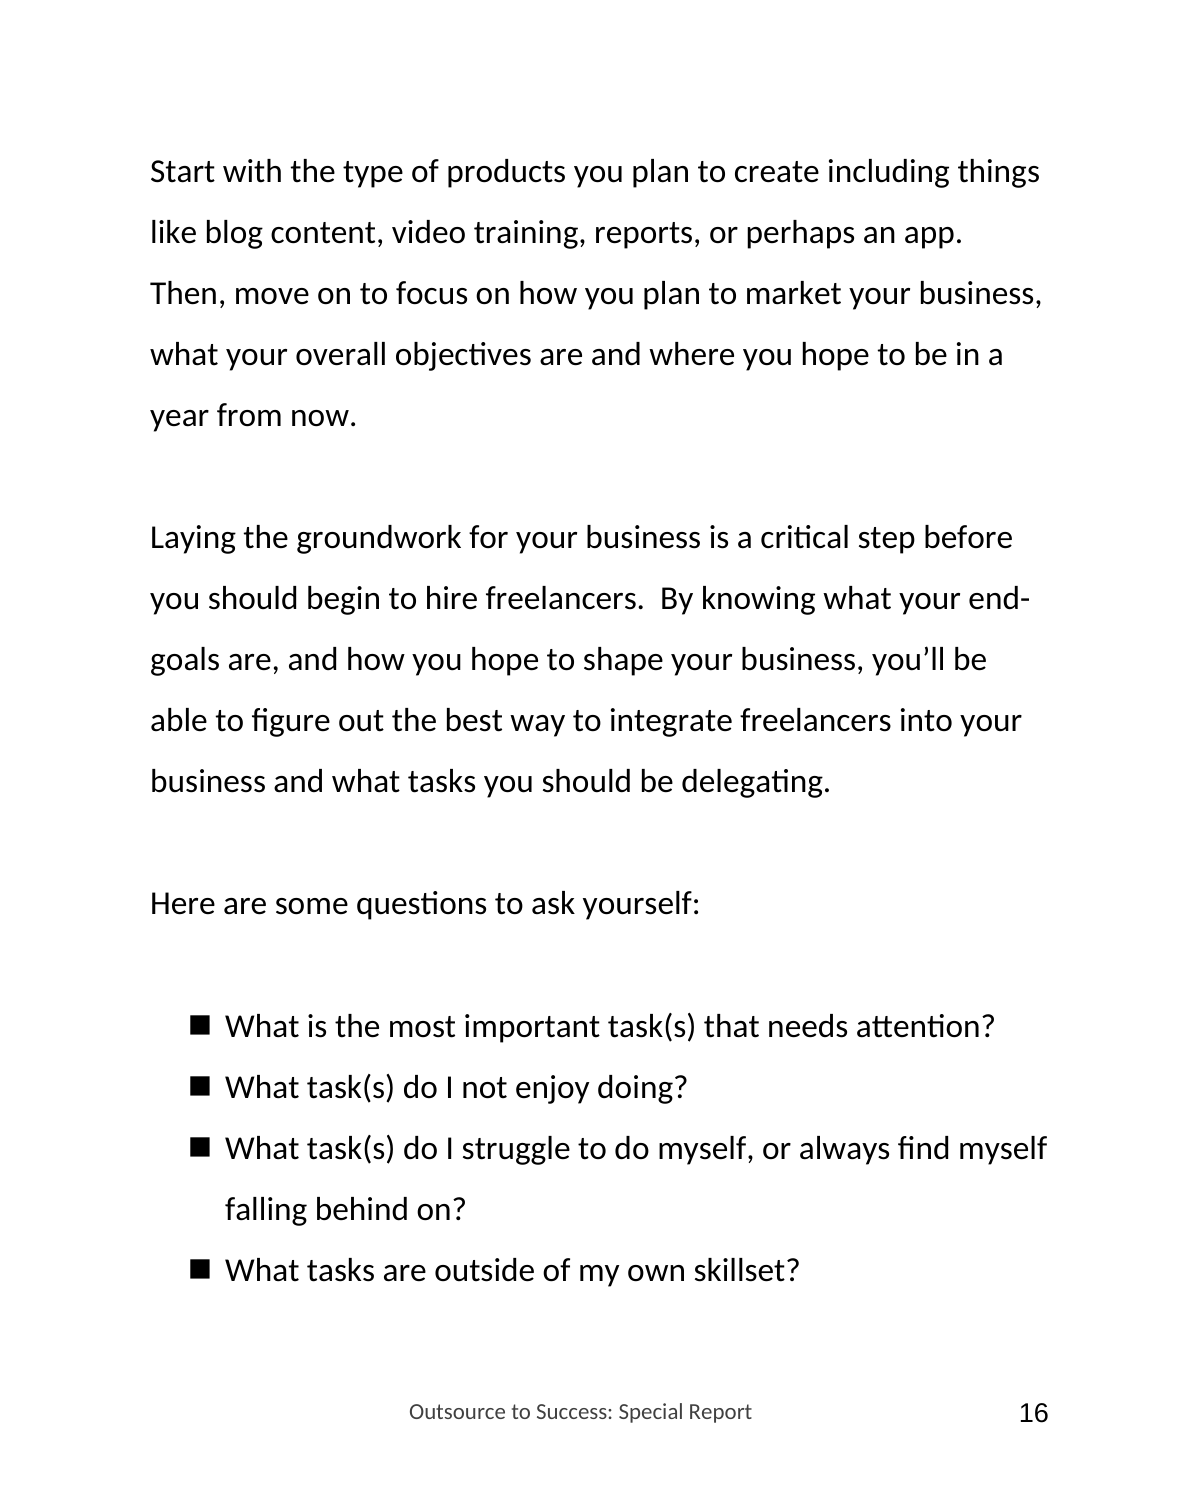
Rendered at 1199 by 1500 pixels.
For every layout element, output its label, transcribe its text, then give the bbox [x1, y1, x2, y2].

list What tasks are outside of my own skillset? [187, 1249, 1049, 1289]
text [150, 150, 1049, 435]
list What is the most important task(s) that needs attention? [187, 1004, 1049, 1045]
list What task(s) do I struggle to do myself, or always find myself falling behind on? [187, 1127, 1049, 1228]
list What task(s) do I not enjoy doing? [187, 1066, 1049, 1106]
text Laying the groundwork for your business is a critical step before you should begin to hire freelancers. By knowing what your end-goals are, and how you hope to shape your business, you’ll be able to figure out the best way to integrate freelancers into your business and what tasks you should be delegating. [150, 516, 1049, 801]
text Here are some questions to ask yourself: [150, 882, 1049, 923]
